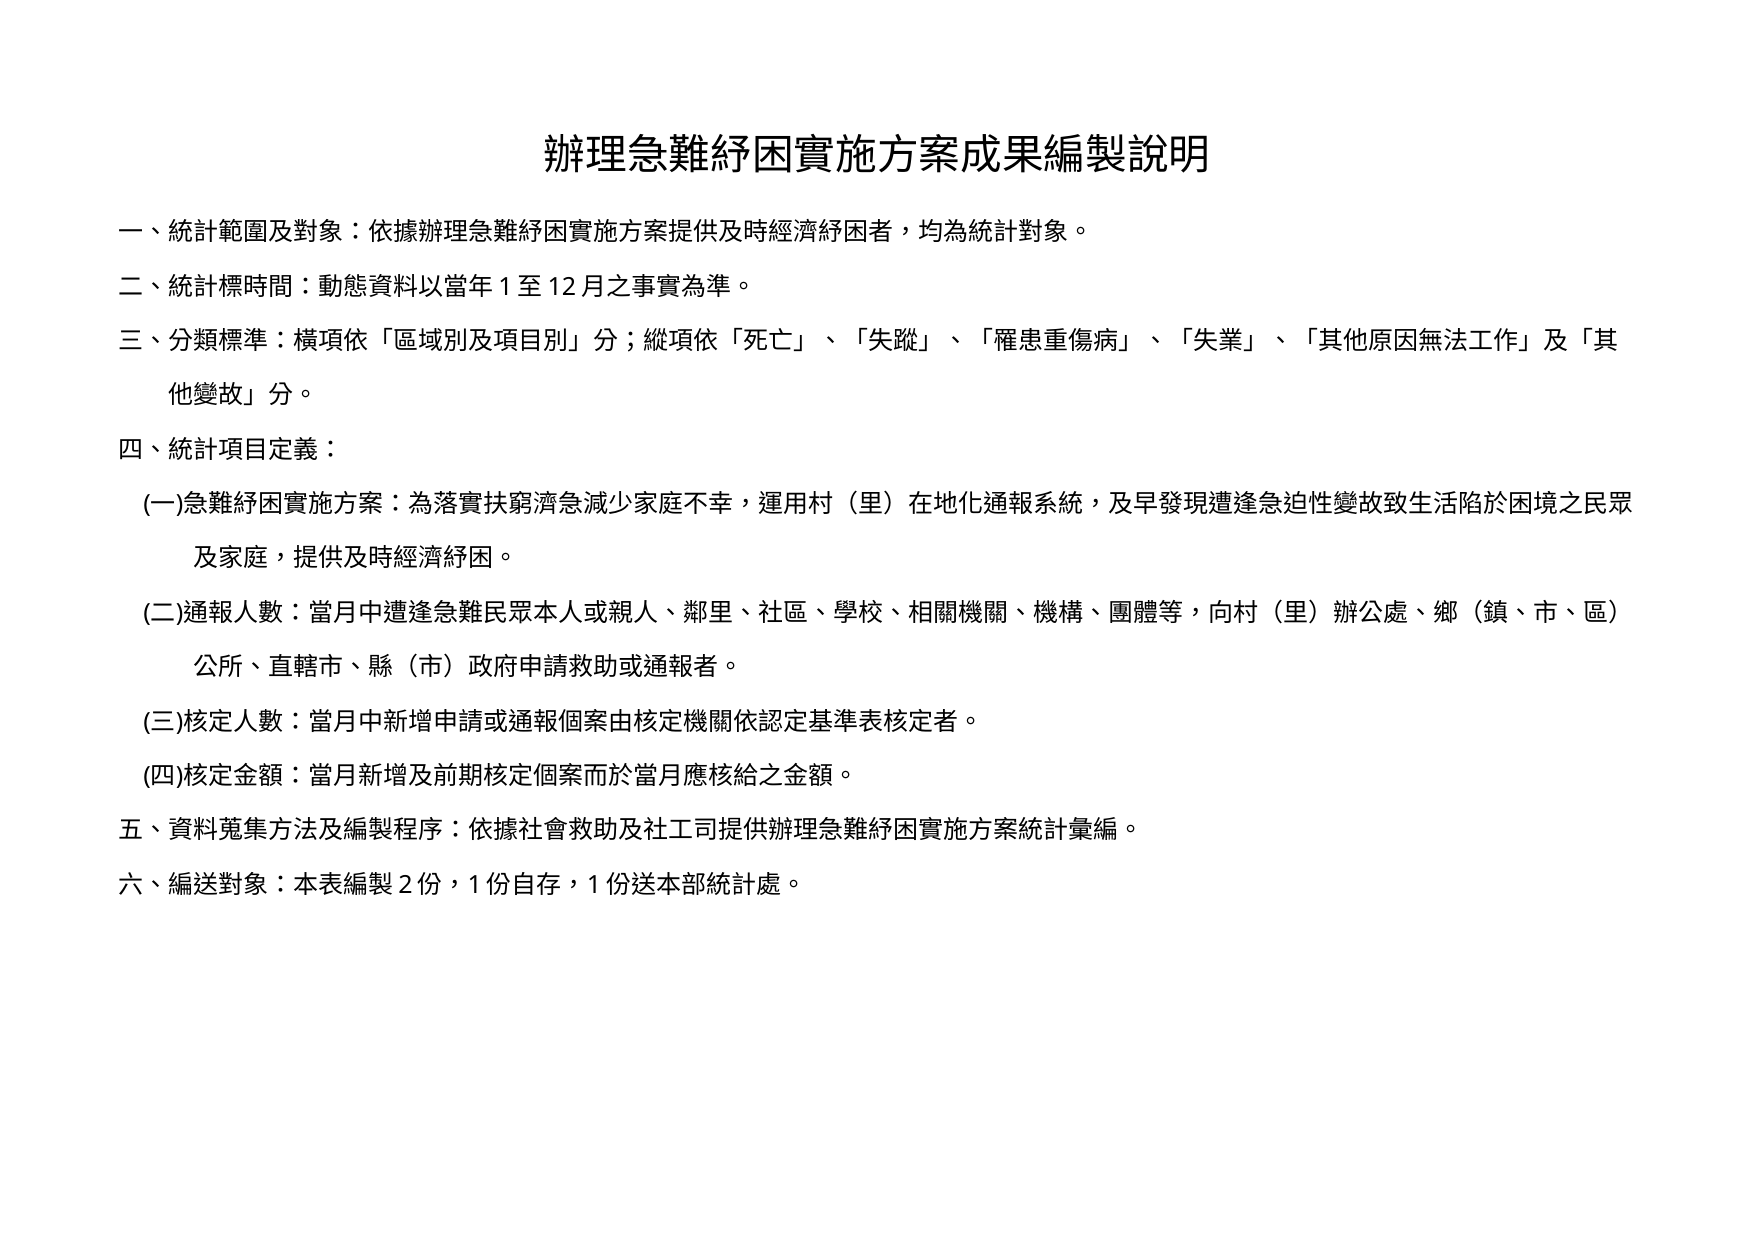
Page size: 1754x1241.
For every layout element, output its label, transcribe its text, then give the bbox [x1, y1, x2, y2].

text (二)通報人數：當月中遭逢急難民眾本人或親人、鄰里、社區、學校、相關機關、機構、團體等，向村（里）辦公處、鄉（鎮、市、區）公所、直轄市、縣（市）政府申請救助或通報者。 [143, 592, 1636, 683]
text 辦理急難紓困實施方案成果編製說明 [118, 121, 1636, 182]
text 一、統計範圍及對象：依據辦理急難紓困實施方案提供及時經濟紓困者，均為統計對象。 [118, 212, 1636, 248]
text (四)核定金額：當月新增及前期核定個案而於當月應核給之金額。 [143, 755, 1636, 792]
text (一)急難紓困實施方案：為落實扶窮濟急減少家庭不幸，運用村（里）在地化通報系統，及早發現遭逢急迫性變故致生活陷於困境之民眾及家庭，提供及時經濟紓困。 [143, 483, 1636, 574]
text 五、資料蒐集方法及編製程序：依據社會救助及社工司提供辦理急難紓困實施方案統計彙編。 [118, 810, 1636, 846]
text 二、統計標時間：動態資料以當年1至12月之事實為準。 [118, 266, 1636, 302]
text (三)核定人數：當月中新增申請或通報個案由核定機關依認定基準表核定者。 [143, 701, 1636, 737]
text 四、統計項目定義： [118, 429, 1636, 465]
text 六、編送對象：本表編製2份，1份自存，1份送本部統計處。 [118, 864, 1636, 900]
text 三、分類標準：橫項依「區域別及項目別」分；縱項依「死亡」、「失蹤」、「罹患重傷病」、「失業」、「其他原因無法工作」及「其他變故」分。 [118, 320, 1636, 411]
